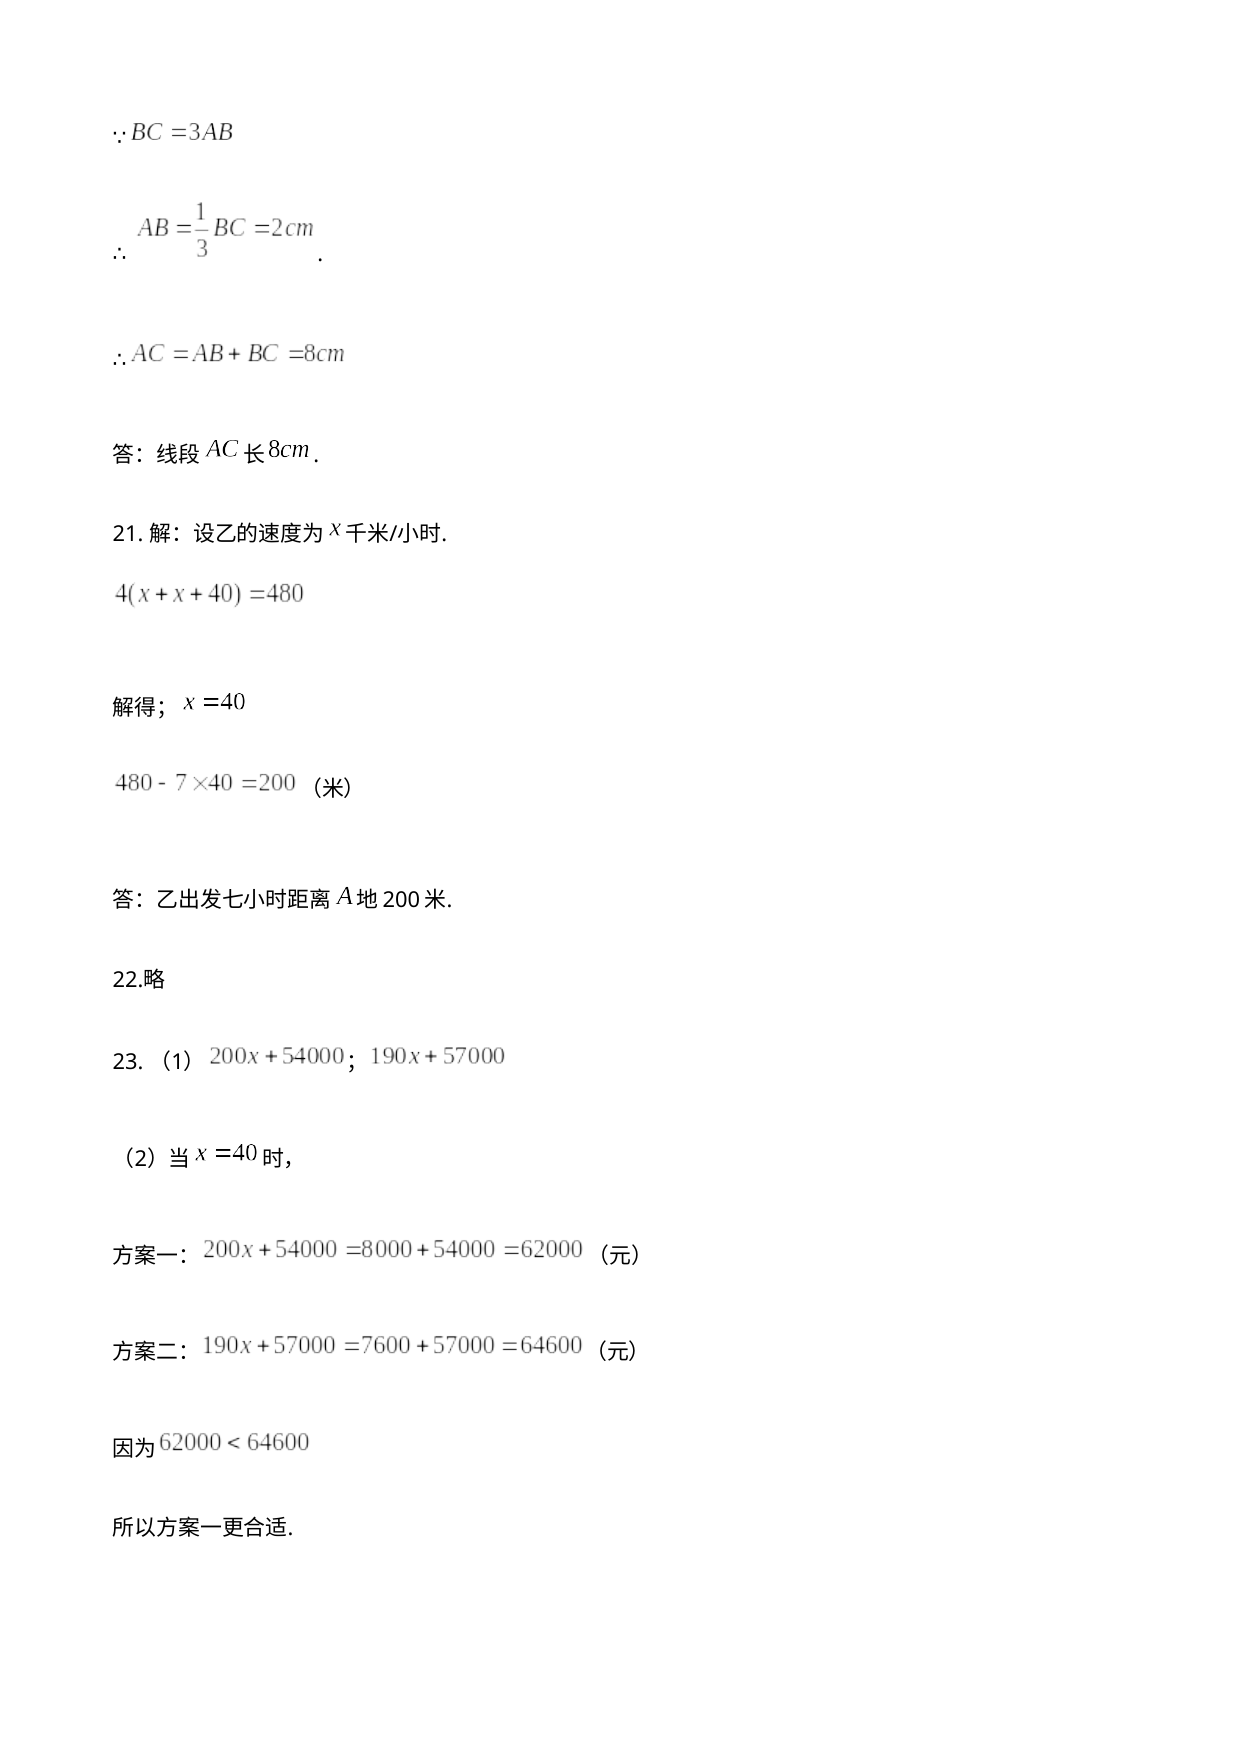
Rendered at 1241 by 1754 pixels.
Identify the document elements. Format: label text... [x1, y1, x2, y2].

text 解得； [112, 671, 1128, 736]
text 方案一：（元） [112, 1219, 1128, 1284]
text （2）当时， [112, 1123, 1128, 1188]
text （米） [112, 768, 1128, 833]
text 23. （1）； [112, 1026, 1128, 1091]
text 答：线段长. [112, 419, 1128, 484]
text ∴ [112, 324, 1128, 389]
text ∵ [112, 102, 1128, 167]
text ∴ . [112, 197, 1128, 294]
text 因为 [112, 1413, 1128, 1478]
text 方案二：（元） [112, 1316, 1128, 1381]
text 答：乙出发七小时距离地200米. [112, 865, 1128, 930]
text 所以方案一更合适. [112, 1509, 1128, 1542]
text 21. 解：设乙的速度为千米/小时. [112, 516, 1128, 548]
text 22.略 [112, 962, 1128, 994]
